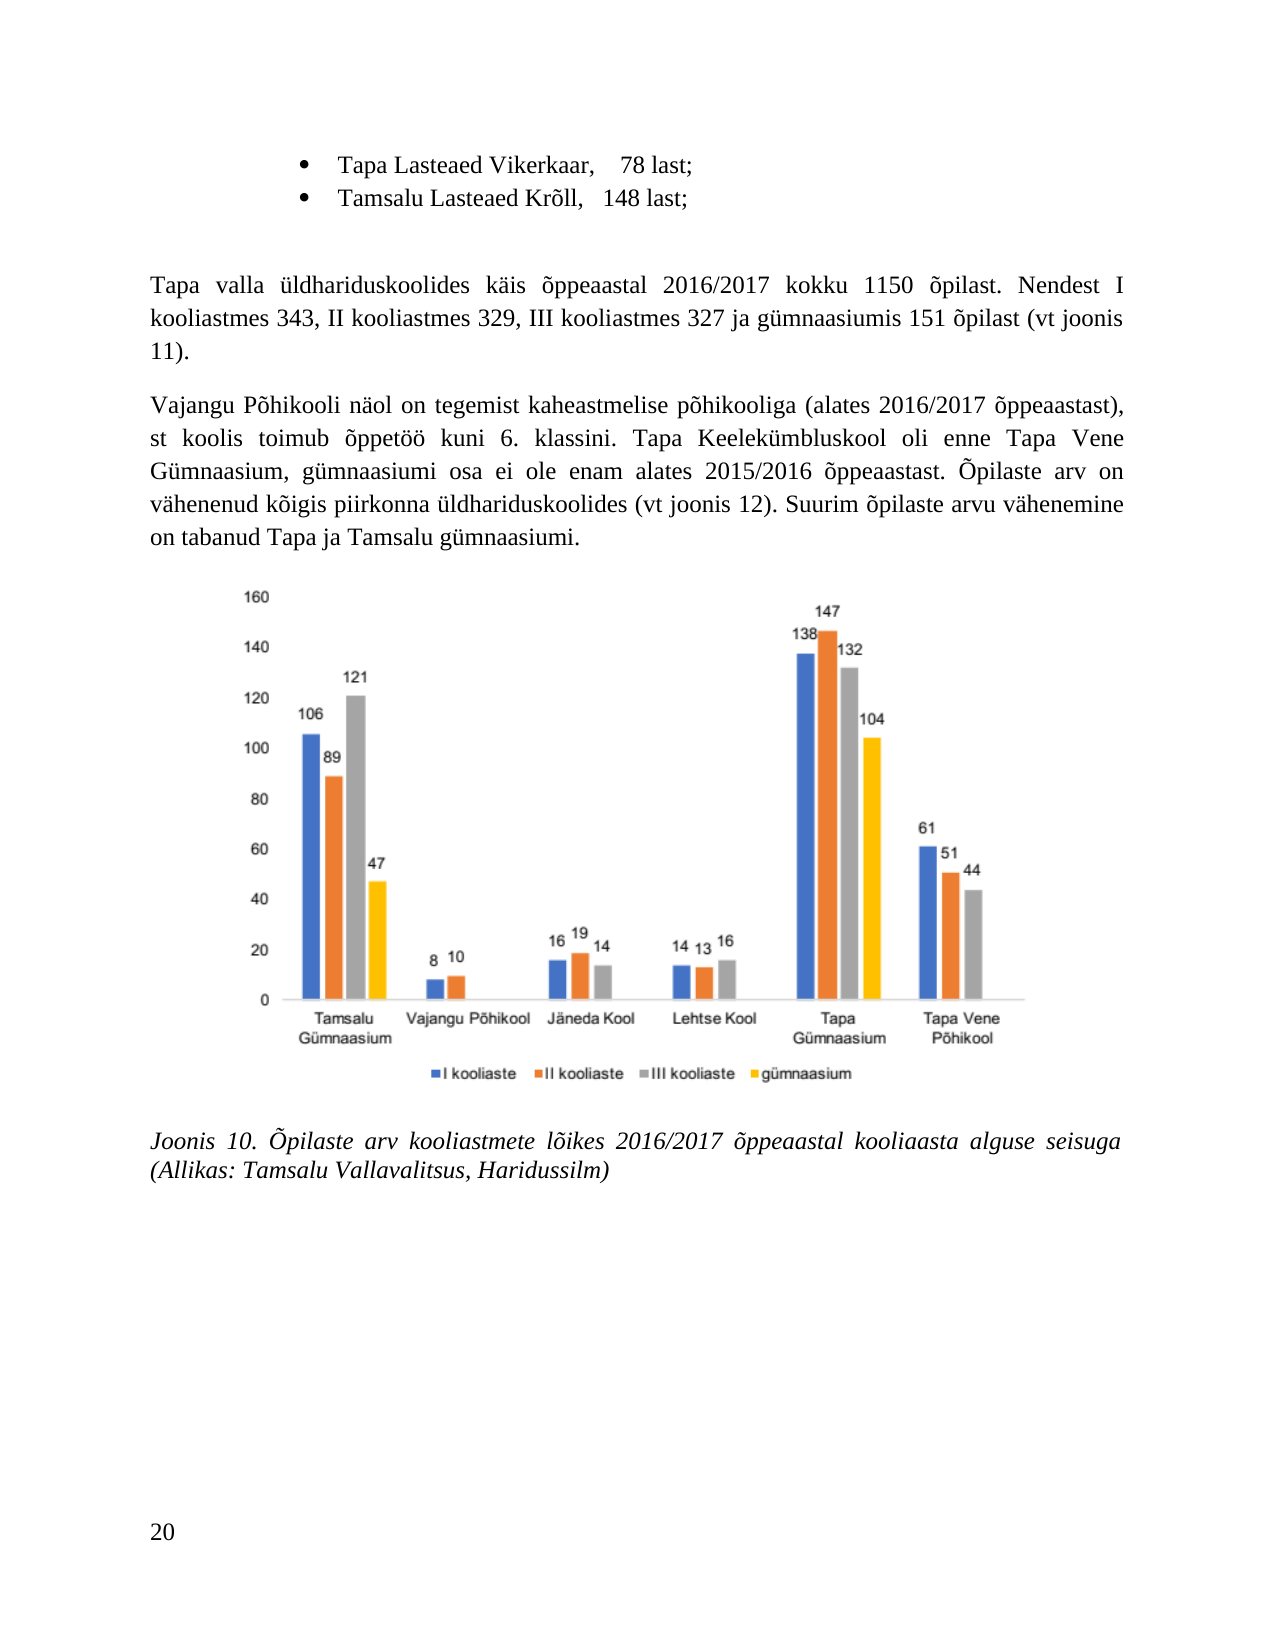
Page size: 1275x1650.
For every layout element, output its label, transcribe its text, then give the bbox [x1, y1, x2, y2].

list Tapa Lasteaed Vikerkaar, 78 last; [300, 150, 1125, 179]
list Tamsalu Lasteaed Krõll, 148 last; [300, 183, 1125, 212]
text Tapa valla üldhariduskoolides käis õppeaastal 2016/2017 kokku 1150 õpilast. Nendest I kooliastmes 343, II kooliastmes 329, III kooliastmes 327 ja gümnaasiumis 151 õpilast (vt joonis 11). [150, 270, 1125, 365]
text Vajangu Põhikooli näol on tegemist kaheastmelise põhikooliga (alates 2016/2017 õppeaastast), st koolis toimub õppetöö kuni 6. klassini. Tapa Keelekümbluskool oli enne Tapa Vene Gümnaasium, gümnaasiumi osa ei ole enam alates 2015/2016 õppeaastast. Õpilaste arv on vähenenud kõigis piirkonna üldhariduskoolides (vt joonis 12). Suurim õpilaste arvu vähenemine on tabanud Tapa ja Tamsalu gümnaasiumi. [150, 390, 1125, 551]
text Joonis 11. Õpilaste arv kooliastmete lõikes 2016/2017 õppeaastal kooliaasta alguse seisuga (Allikas: Tamsalu Vallavalitsus, Haridussilm) [150, 1126, 1125, 1184]
